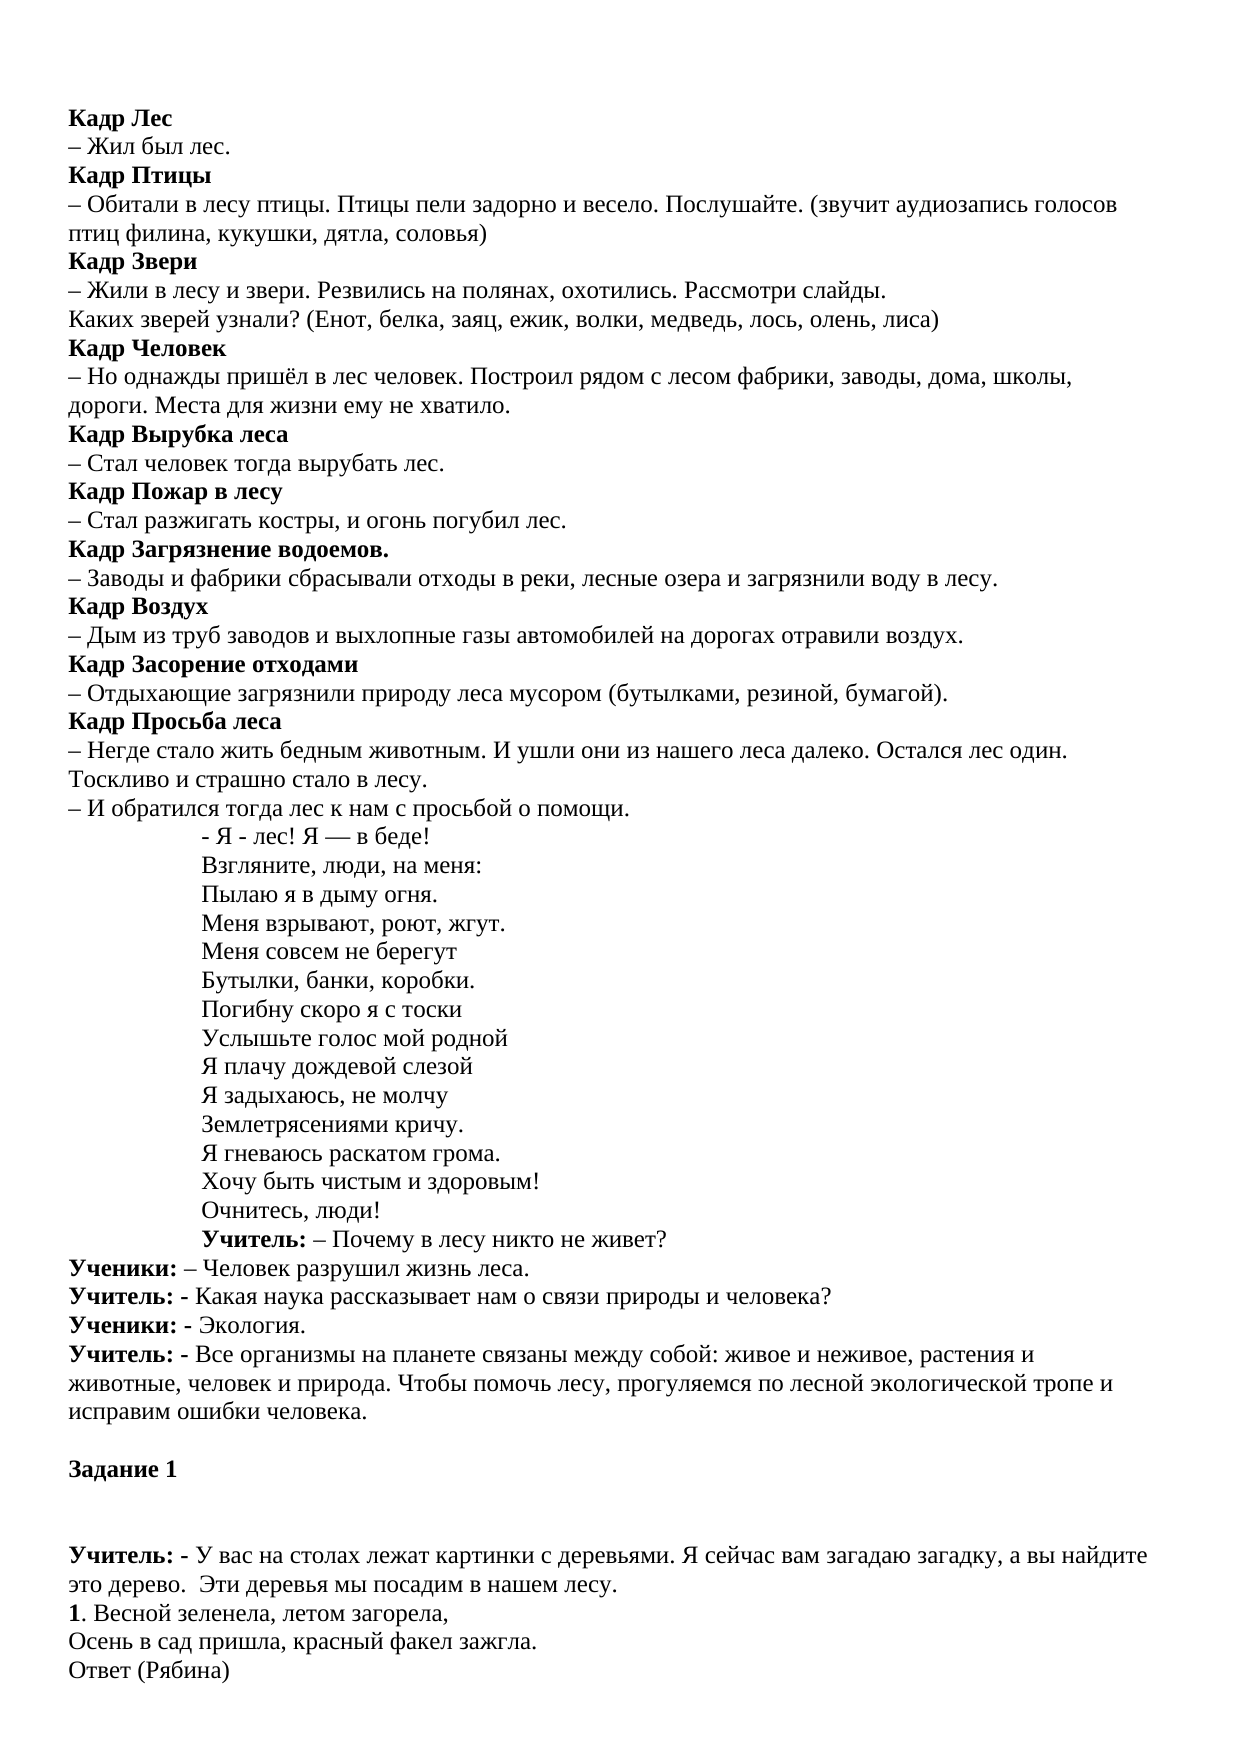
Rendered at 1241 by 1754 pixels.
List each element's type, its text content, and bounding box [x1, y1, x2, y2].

text – Жил был лес. [68, 218, 1152, 246]
text Кадр Загрязнение водоемов. [68, 620, 1152, 649]
text Кадр Засорение отходами [68, 735, 1152, 764]
text Кадр Птицы [68, 246, 1152, 275]
text Учитель: - Все организмы на планете связаны между собой: живое и неживое, растения и животные, человек и природа. Чтобы помочь лесу, прогуляемся по лесной экологической тропе и исправим ошибки человека. [68, 1425, 1152, 1511]
text Учитель: - Какая наука рассказывает нам о связи природы и человека? [68, 1368, 1152, 1396]
text Учитель: - У вас на столах лежат картинки с деревьями. Я сейчас вам загадаю загадку, а вы найдите это дерево. Эти деревья мы посадим в нашем лесу. [68, 1626, 1152, 1684]
text – Стал человек тогда вырубать лес. [68, 534, 1152, 563]
text Кадр Лес [68, 160, 1152, 218]
text – Отдыхающие загрязнили природу леса мусором (бутылками, резиной, бумагой). [68, 764, 1152, 793]
text - Я - лес! Я — в беде! Взгляните, люди, на меня: Пылаю я в дыму огня. Меня взрывают, роют, жгут. Меня совсем не берегут Бутылки, банки, коробки. Погибну скоро я с тоски Услышьте голос мой родной Я плачу дождевой слезой Я задыхаюсь, не молчу Землетрясениями кричу. Я гневаюсь раскатом грома. Хочу быть чистым и здоровым! Очнитесь, люди! Учитель: – Почему в лесу никто не живет? [201, 908, 1152, 1339]
text Ученики: - Экология. [68, 1396, 1152, 1425]
text Каких зверей узнали? (Енот, белка, заяц, ежик, волки, медведь, лось, олень, лиса) [68, 390, 1152, 419]
text Кадр Воздух [68, 678, 1152, 706]
text – И обратился тогда лес к нам с просьбой о помощи. [68, 879, 1152, 908]
text – Негде стало жить бедным животным. И ушли они из нашего леса далеко. Остался лес один. Тоскливо и страшно стало в лесу. [68, 821, 1152, 879]
text – Дым из труб заводов и выхлопные газы автомобилей на дорогах отравили воздух. [68, 706, 1152, 735]
text Кадр Человек [68, 419, 1152, 448]
text Послушайте историю о лесе. [68, 131, 1152, 160]
text Задание 1 [68, 1540, 1152, 1569]
text – Заводы и фабрики сбрасывали отходы в реки, лесные озера и загрязнили воду в лесу. [68, 649, 1152, 678]
text Кадр Вырубка леса [68, 505, 1152, 534]
text – Но однажды пришёл в лес человек. Построил рядом с лесом фабрики, заводы, дома, школы, дороги. Места для жизни ему не хватило. [68, 448, 1152, 505]
text Кадр Пожар в лесу [68, 563, 1152, 591]
text – Стал разжигать костры, и огонь погубил лес. [68, 591, 1152, 620]
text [68, 74, 1152, 131]
text Кадр Просьба леса [68, 793, 1152, 821]
text Ученики: – Человек разрушил жизнь леса. [68, 1339, 1152, 1368]
text – Обитали в лесу птицы. Птицы пели задорно и весело. Послушайте. (звучит аудиозапись голосов птиц филина, кукушки, дятла, соловья) [68, 275, 1152, 333]
text Кадр Звери [68, 333, 1152, 361]
text – Жили в лесу и звери. Резвились на полянах, охотились. Рассмотри слайды. [68, 361, 1152, 390]
